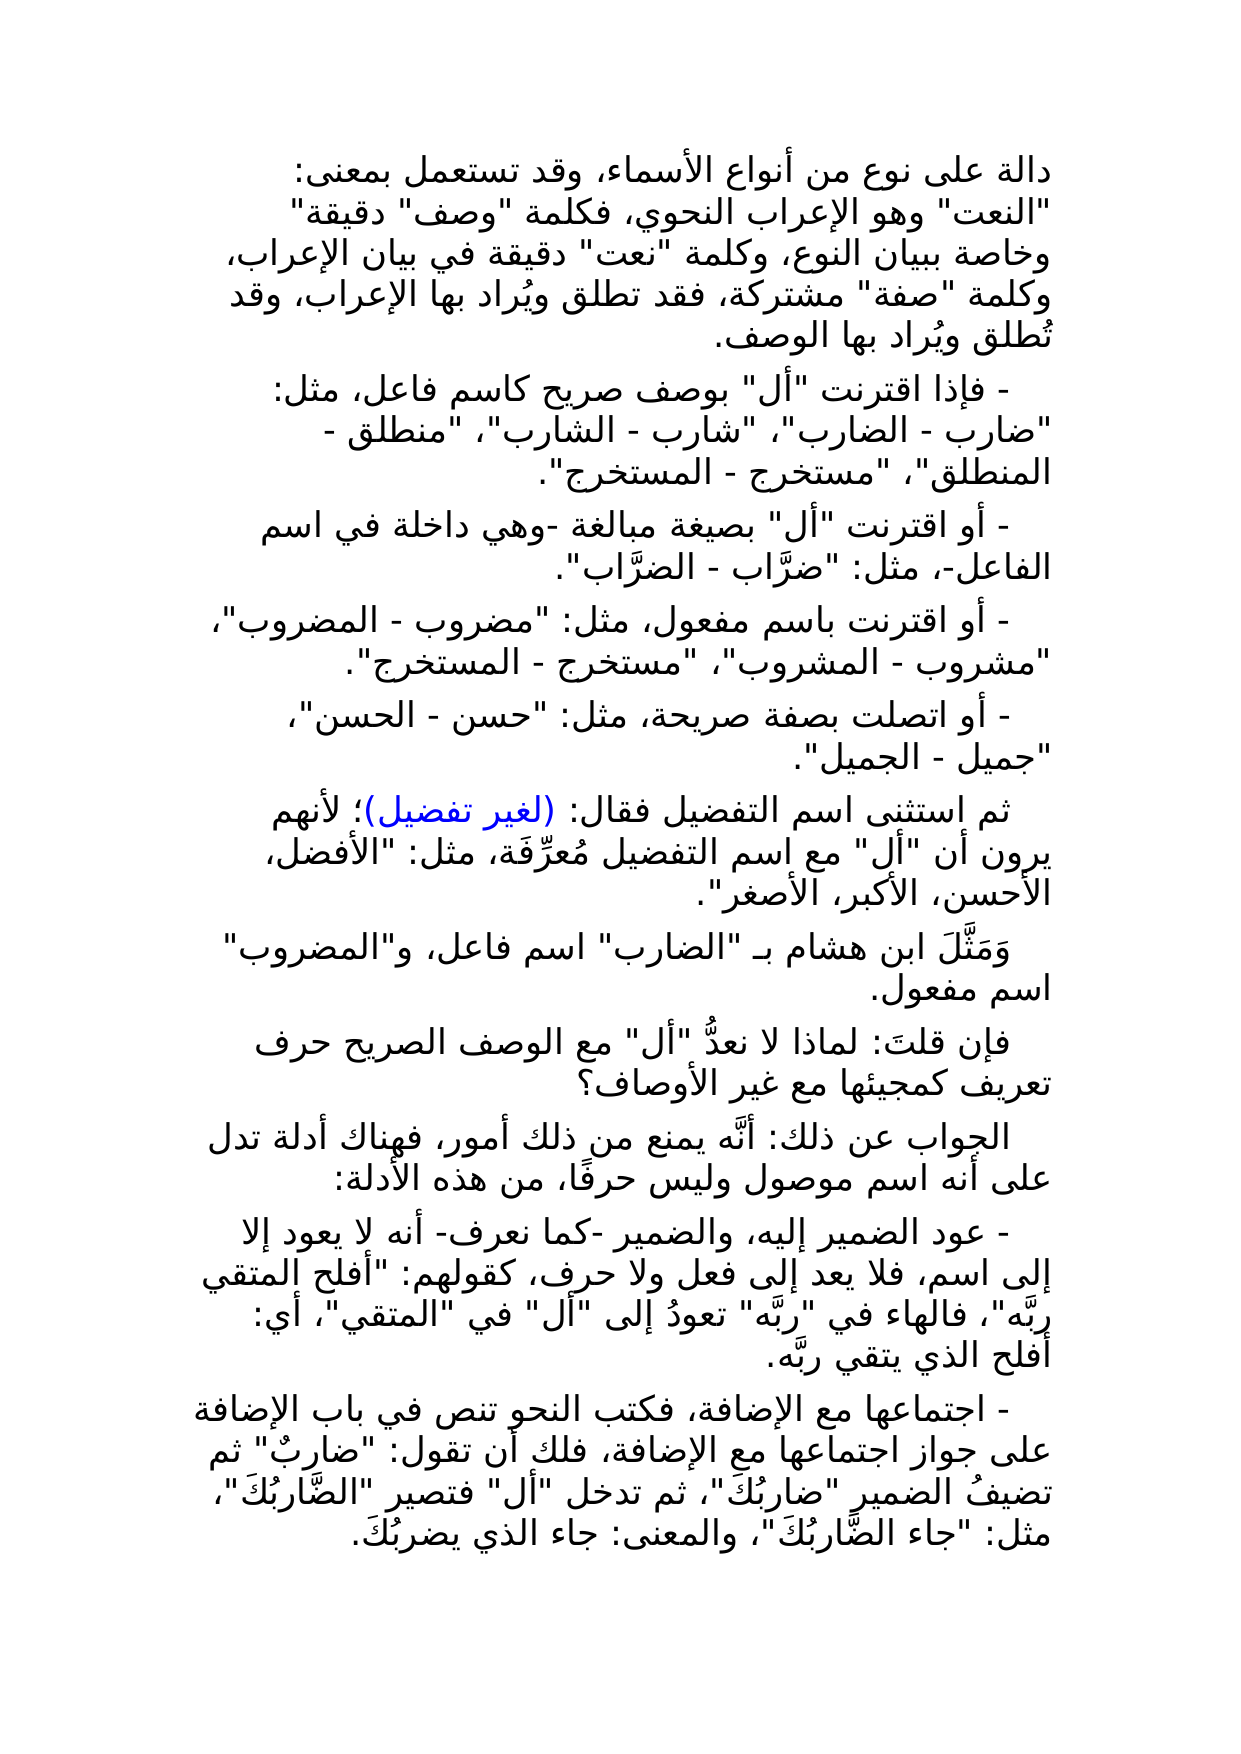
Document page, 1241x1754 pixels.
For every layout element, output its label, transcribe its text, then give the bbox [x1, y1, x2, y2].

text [187, 150, 1053, 356]
text الجواب عن ذلك: أنَّه يمنع من ذلك أمور، فهناك أدلة تدل على أنه اسم موصول وليس حرفًا، من هذه الأدلة: [187, 1116, 1053, 1199]
text - أو اقترنت باسم مفعول، مثل: "مضروب - المضروب"، "مشروب - المشروب"، "مستخرج - المستخرج". [187, 600, 1053, 682]
text - اجتماعها مع الإضافة، فكتب النحو تنص في باب الإضافة على جواز اجتماعها مع الإضافة، فلك أن تقول: "ضاربٌ" ثم تضيفُ الضمير "ضاربُكَ"، ثم تدخل "أل" فتصير "الضَّاربُكَ"، مثل: "جاء الضَّاربُكَ"، والمعنى: جاء الذي يضربُكَ. [187, 1389, 1053, 1554]
text - فإذا اقترنت "أل" بوصف صريح كاسم فاعل، مثل: "ضارب - الضارب"، "شارب - الشارب"، "منطلق - المنطلق"، "مستخرج - المستخرج". [187, 369, 1053, 492]
text - أو اقترنت "أل" بصيغة مبالغة -وهي داخلة في اسم الفاعل-، مثل: "ضرَّاب - الضرَّاب". [187, 505, 1053, 587]
text فإن قلتَ: لماذا لا نعدُّ "أل" مع الوصف الصريح حرف تعريف كمجيئها مع غير الأوصاف؟ [187, 1021, 1053, 1104]
text وَمَثَّلَ ابن هشام بـ "الضارب" اسم فاعل، و"المضروب" اسم مفعول. [187, 926, 1053, 1009]
text - عود الضمير إليه، والضمير -كما نعرف- أنه لا يعود إلا إلى اسم، فلا يعد إلى فعل ولا حرف، كقولهم: "أفلح المتقي ربَّه"، فالهاء في "ربَّه" تعودُ إلى "أل" في "المتقي"، أي: أفلح الذي يتقي ربَّه. [187, 1211, 1053, 1376]
text - أو اتصلت بصفة صريحة، مثل: "حسن - الحسن"، "جميل - الجميل". [187, 695, 1053, 777]
text ثم استثنى اسم التفضيل فقال: (لغير تفضيل)؛ لأنهم يرون أن "أل" مع اسم التفضيل مُعرِّفَة، مثل: "الأفضل، الأحسن، الأكبر، الأصغر". [187, 790, 1053, 914]
